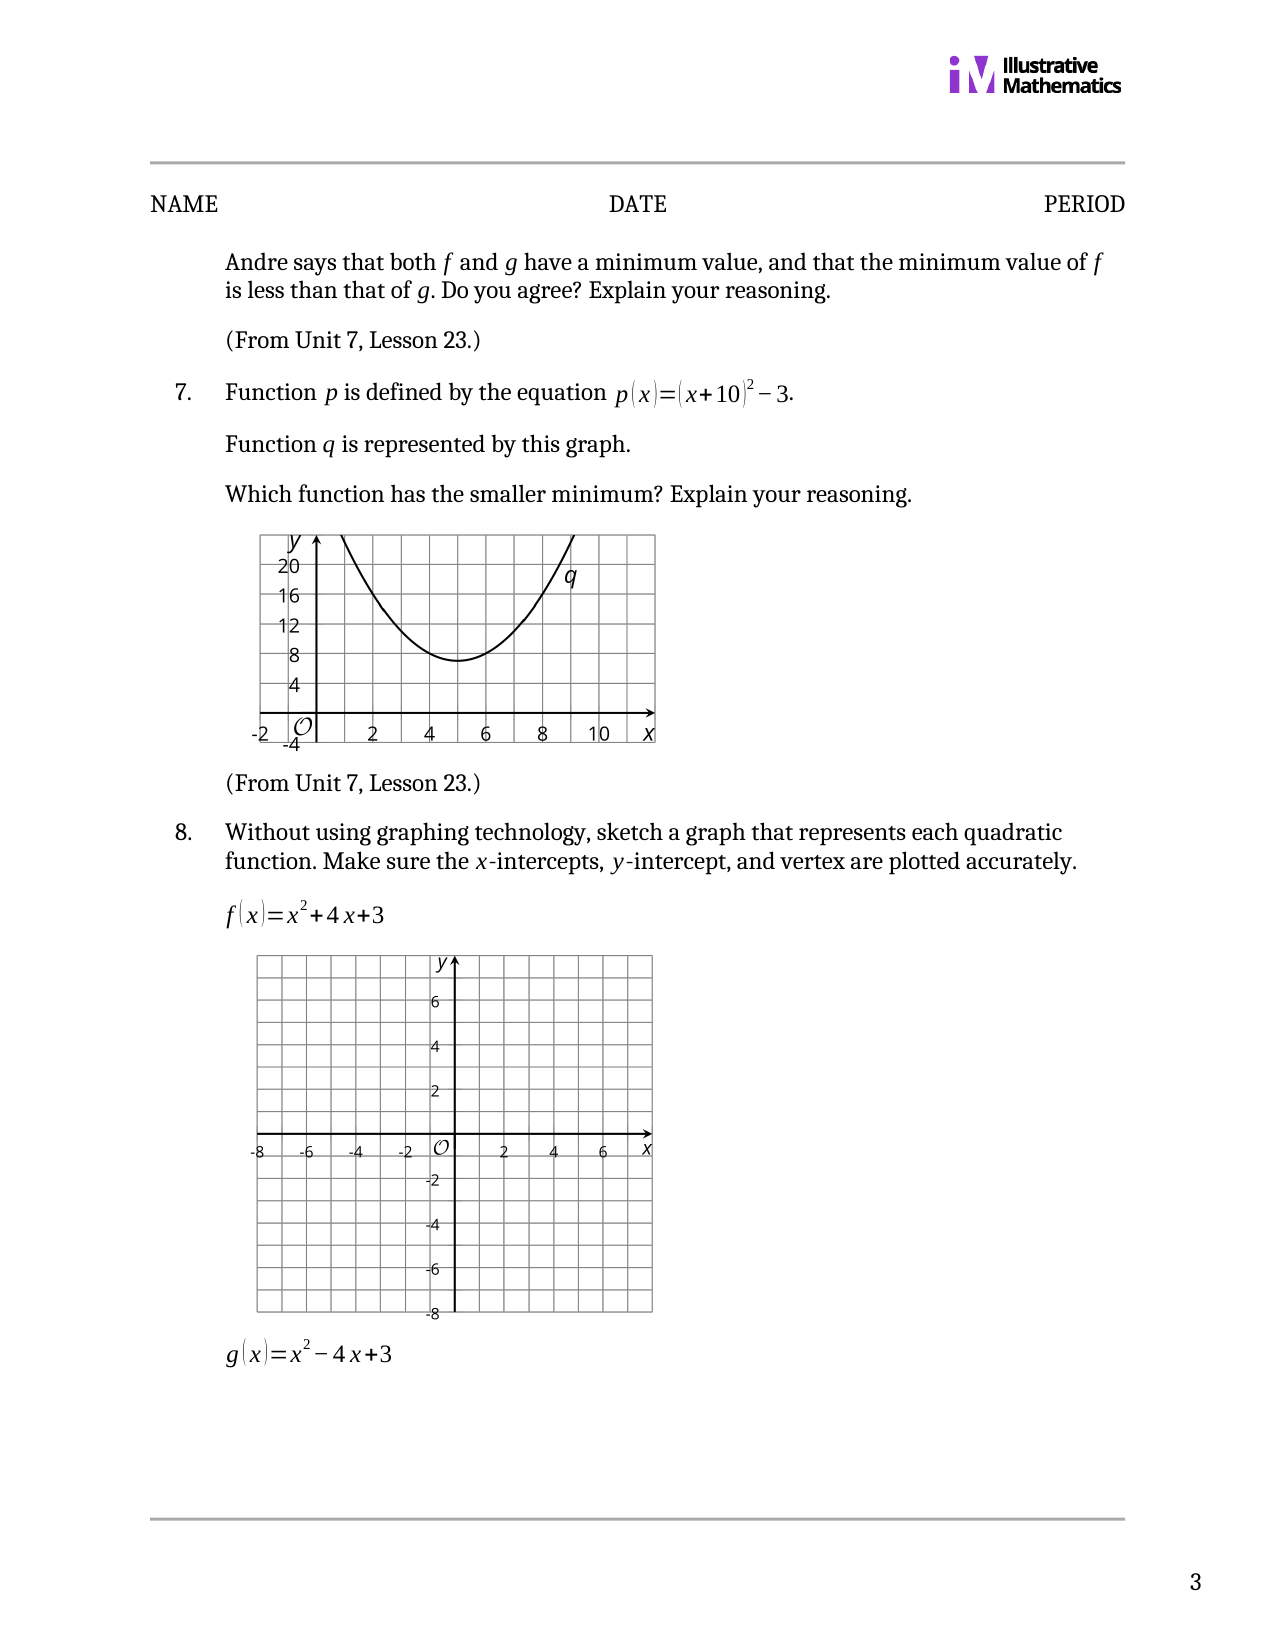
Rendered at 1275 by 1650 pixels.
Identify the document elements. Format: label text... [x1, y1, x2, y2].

list (From Unit 7, Lesson 23.) [175, 326, 1125, 354]
list Which function has the smaller minimum? Explain your reasoning. [175, 479, 1125, 508]
picture [243, 529, 663, 759]
list (From Unit 7, Lesson 23.) [175, 769, 1125, 797]
picture [243, 950, 659, 1326]
list Function is represented by this graph. [175, 430, 1125, 459]
list Function is defined by the equation . [175, 375, 1125, 409]
list Andre says that both and have a minimum value, and that the minimum value of is less than that of . Do you agree? Explain your reasoning. [175, 247, 1125, 305]
list Without using graphing technology, sketch a graph that represents each quadratic function. Make sure the -intercepts, -intercept, and vertex are plotted accurately. [175, 818, 1125, 876]
picture [949, 55, 1121, 93]
